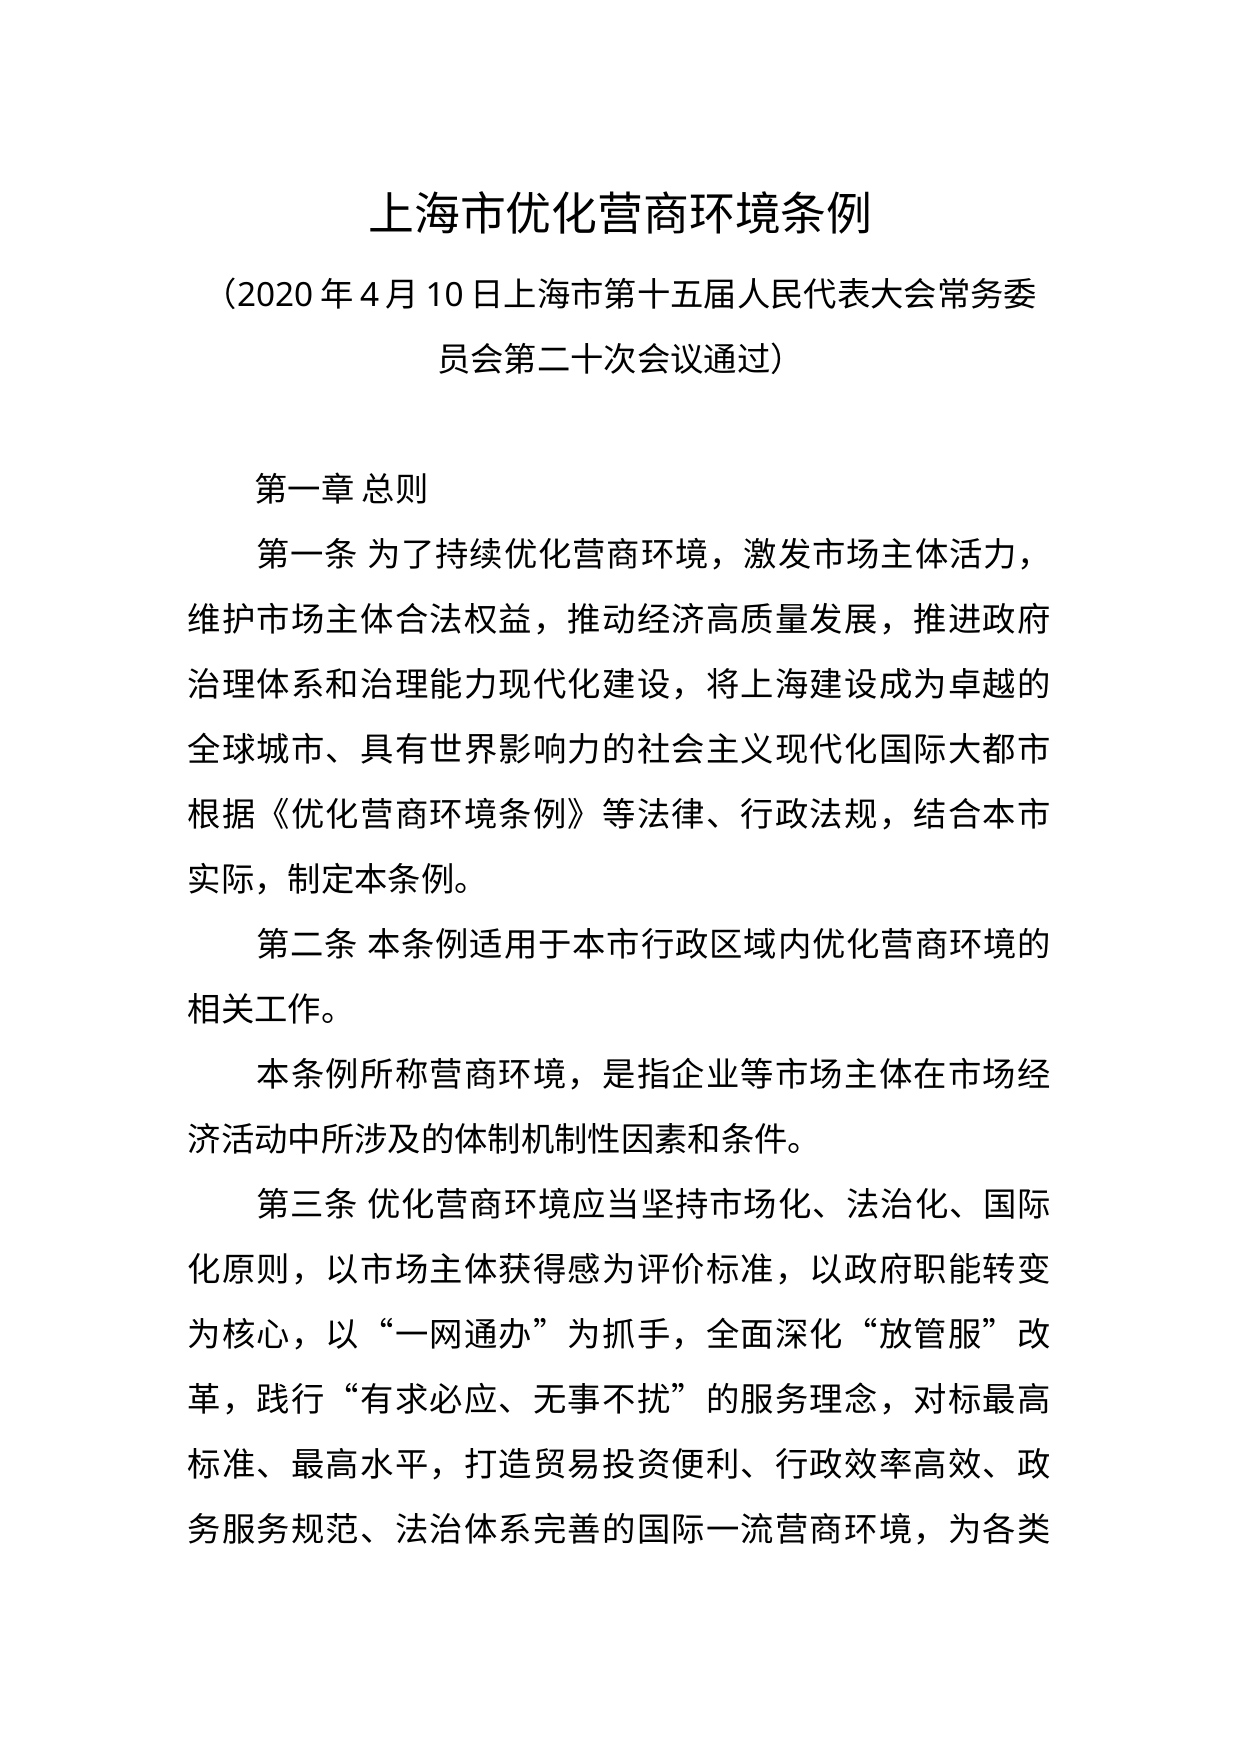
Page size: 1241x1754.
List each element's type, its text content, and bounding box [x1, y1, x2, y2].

text 第一章 总则 [187, 454, 1053, 519]
text 本条例所称营商环境，是指企业等市场主体在市场经济活动中所涉及的体制机制性因素和条件。 [187, 1039, 1053, 1169]
text 上海市优化营商环境条例 [187, 162, 1053, 259]
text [187, 1169, 1053, 1559]
text 第一条 为了持续优化营商环境，激发市场主体活力，维护市场主体合法权益，推动经济高质量发展，推进政府治理体系和治理能力现代化建设，将上海建设成为卓越的全球城市、具有世界影响力的社会主义现代化国际大都市，根据《优化营商环境条例》等法律、行政法规，结合本市实际，制定本条例。 [187, 519, 1053, 909]
text 第二条 本条例适用于本市行政区域内优化营商环境的相关工作。 [187, 909, 1053, 1039]
text （2020年4月10日上海市第十五届人民代表大会常务委员会第二十次会议通过） [187, 259, 1053, 389]
